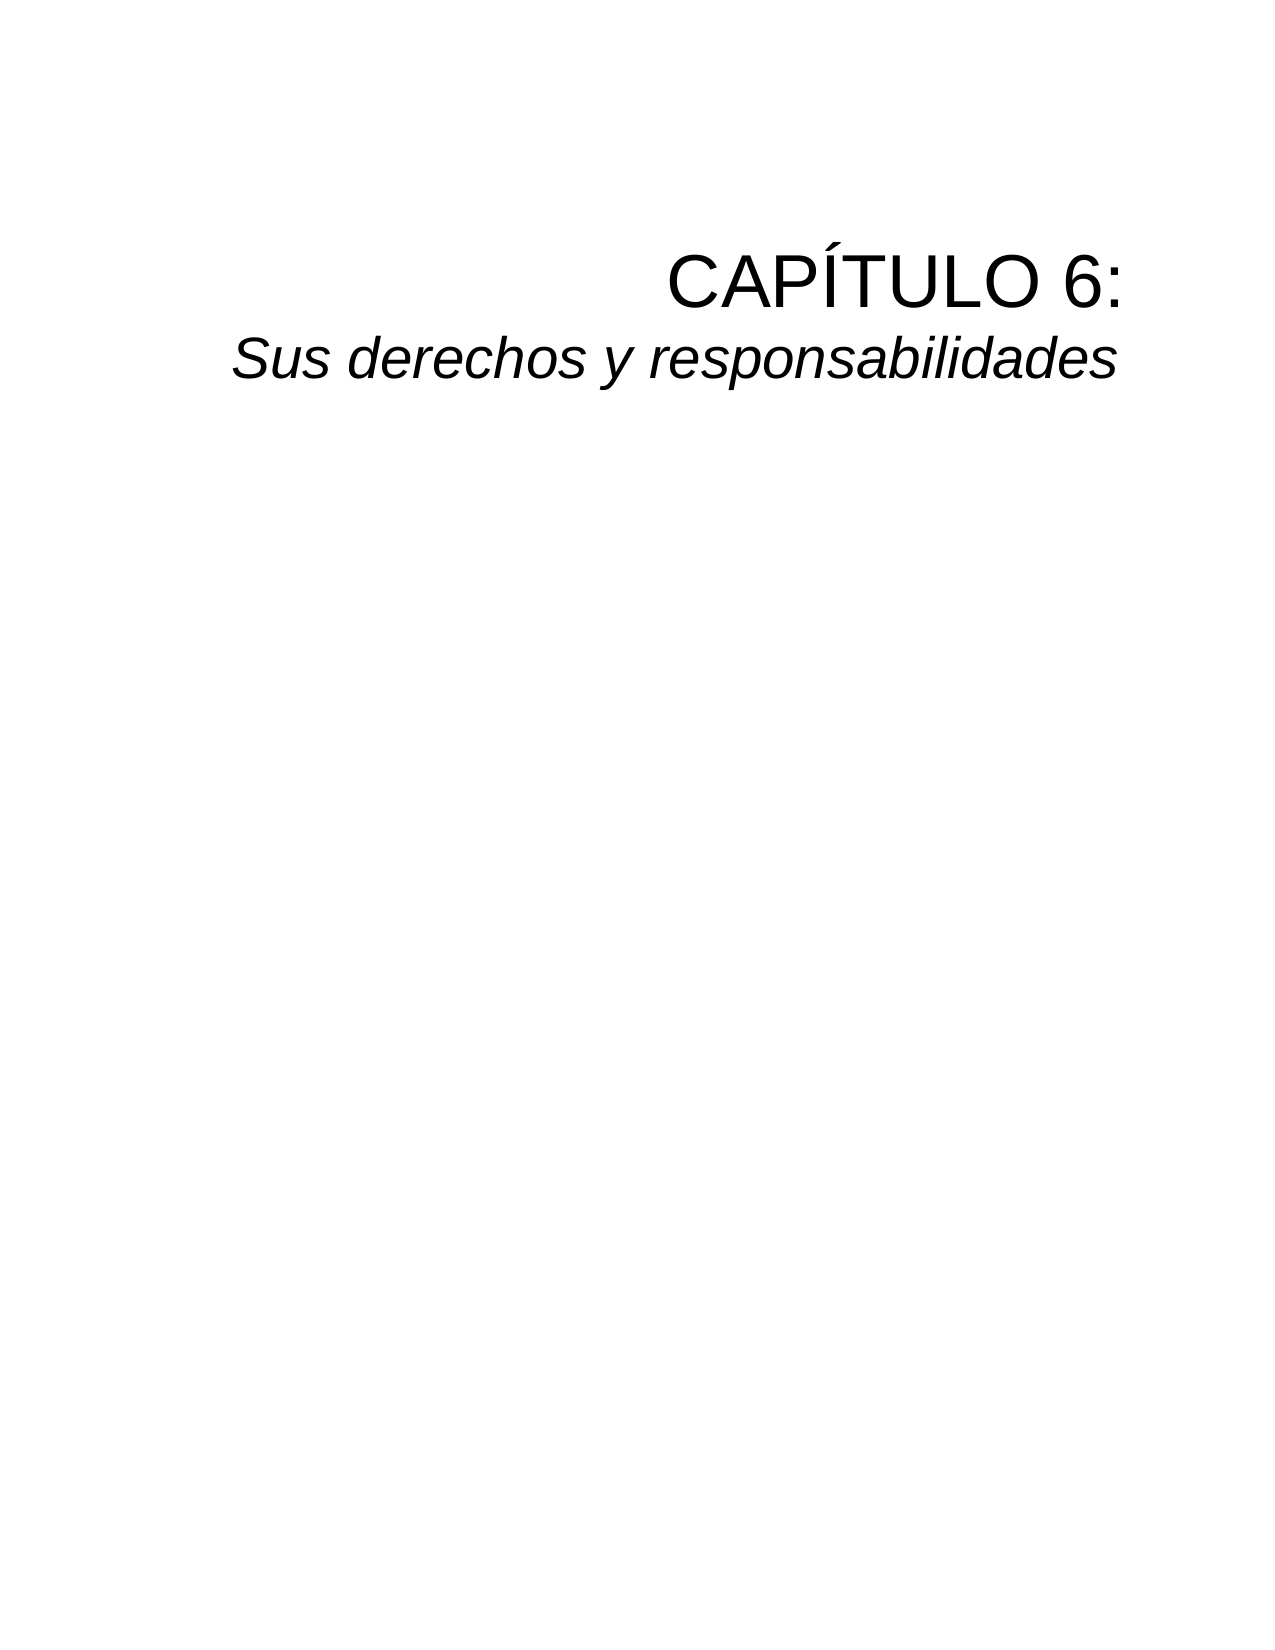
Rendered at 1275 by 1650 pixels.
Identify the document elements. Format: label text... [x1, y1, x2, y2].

subtitle CAPÍTULO 6: Sus derechos y responsabilidades [150, 237, 1125, 390]
